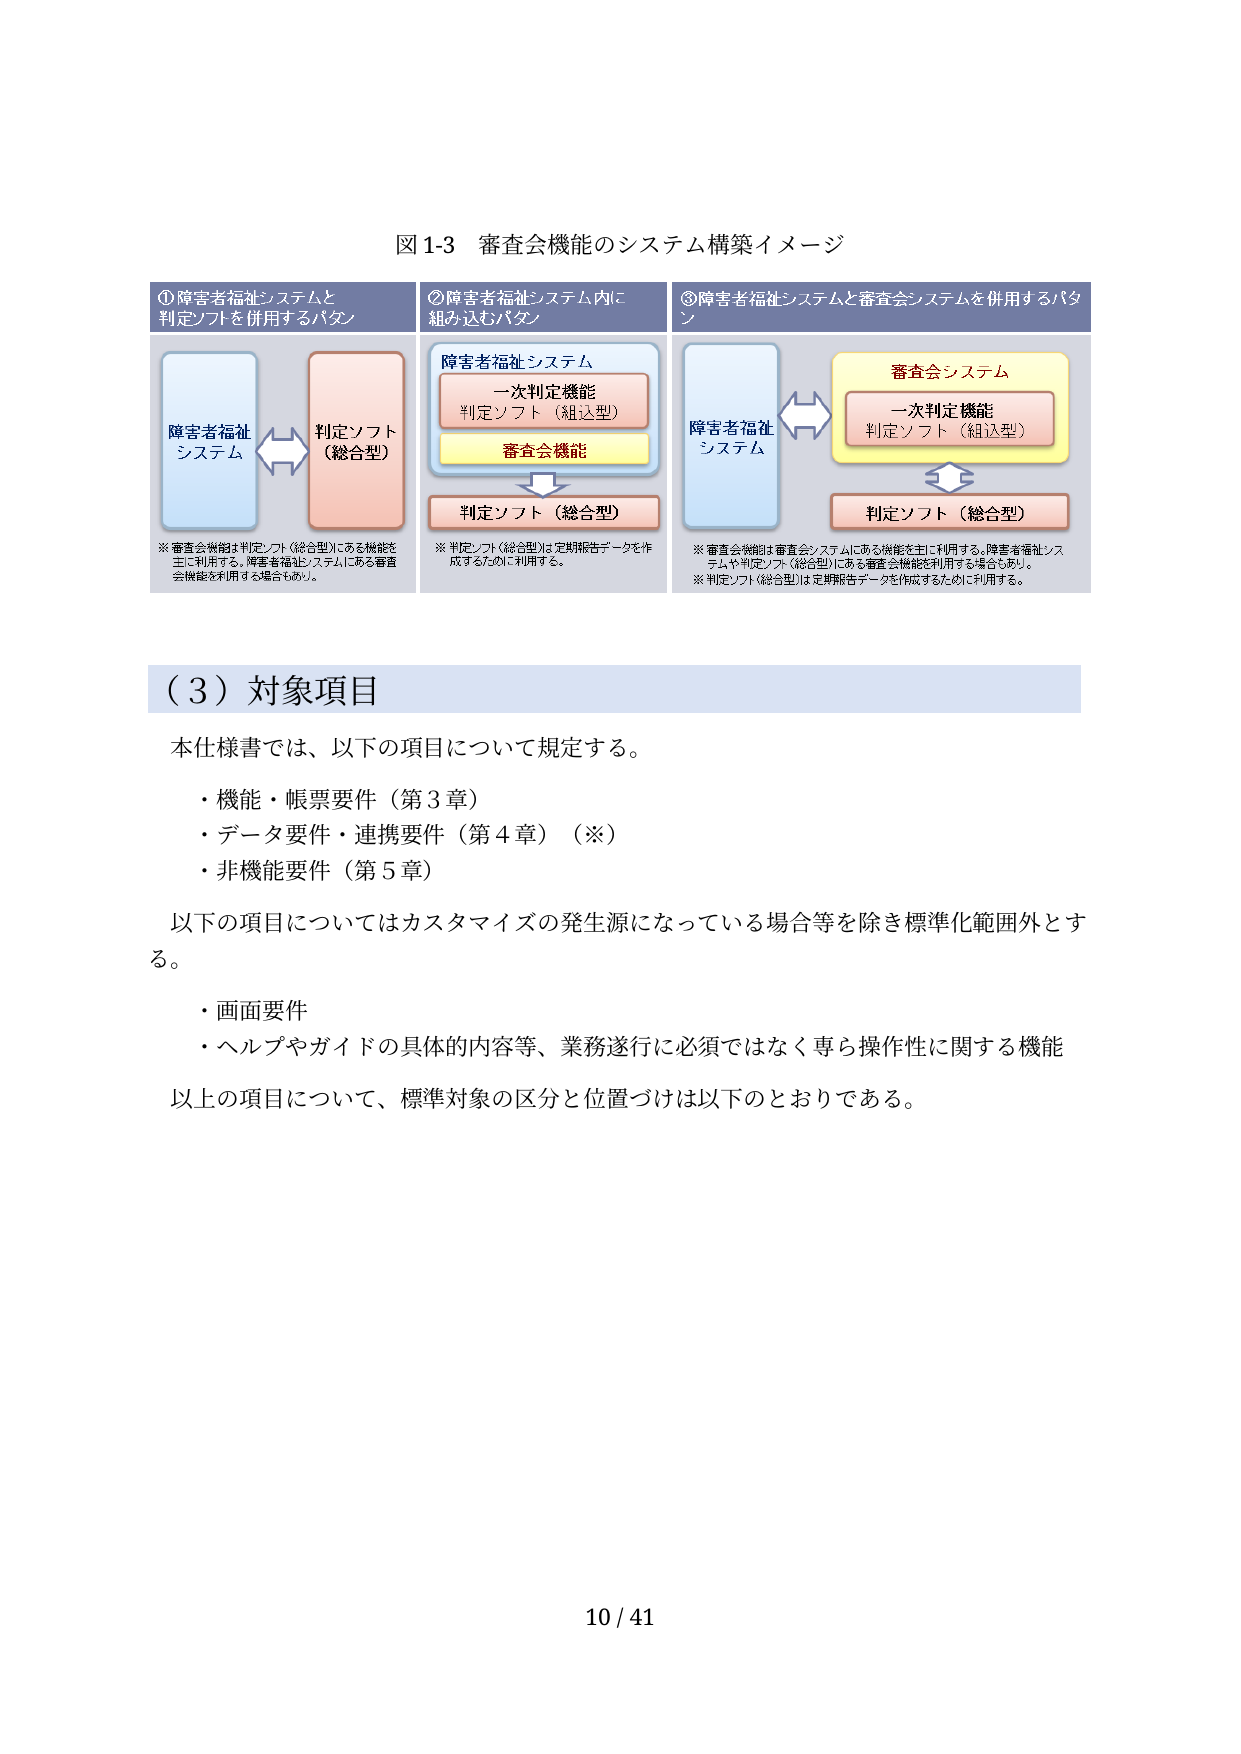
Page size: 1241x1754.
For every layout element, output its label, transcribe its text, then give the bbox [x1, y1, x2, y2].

text 本仕様書では、以下の項目について規定する。 [148, 730, 1092, 763]
text ・非機能要件（第５章） [193, 853, 1092, 886]
text ・画面要件 [148, 993, 1092, 1026]
text 以下の項目についてはカスタマイズの発生源になっている場合等を除き標準化範囲外とする。 [148, 905, 1092, 974]
text ・機能・帳票要件（第３章） [193, 782, 1092, 815]
text 以上の項目について、標準対象の区分と位置づけは以下のとおりである。 [148, 1081, 1092, 1114]
picture [147, 280, 1093, 596]
text ・ヘルプやガイドの具体的内容等、業務遂行に必須ではなく専ら操作性に関する機能 [148, 1028, 1092, 1061]
text ・データ要件・連携要件（第４章）（※） [193, 818, 1092, 851]
text 図1-3 審査会機能のシステム構築イメージ [148, 228, 1092, 261]
